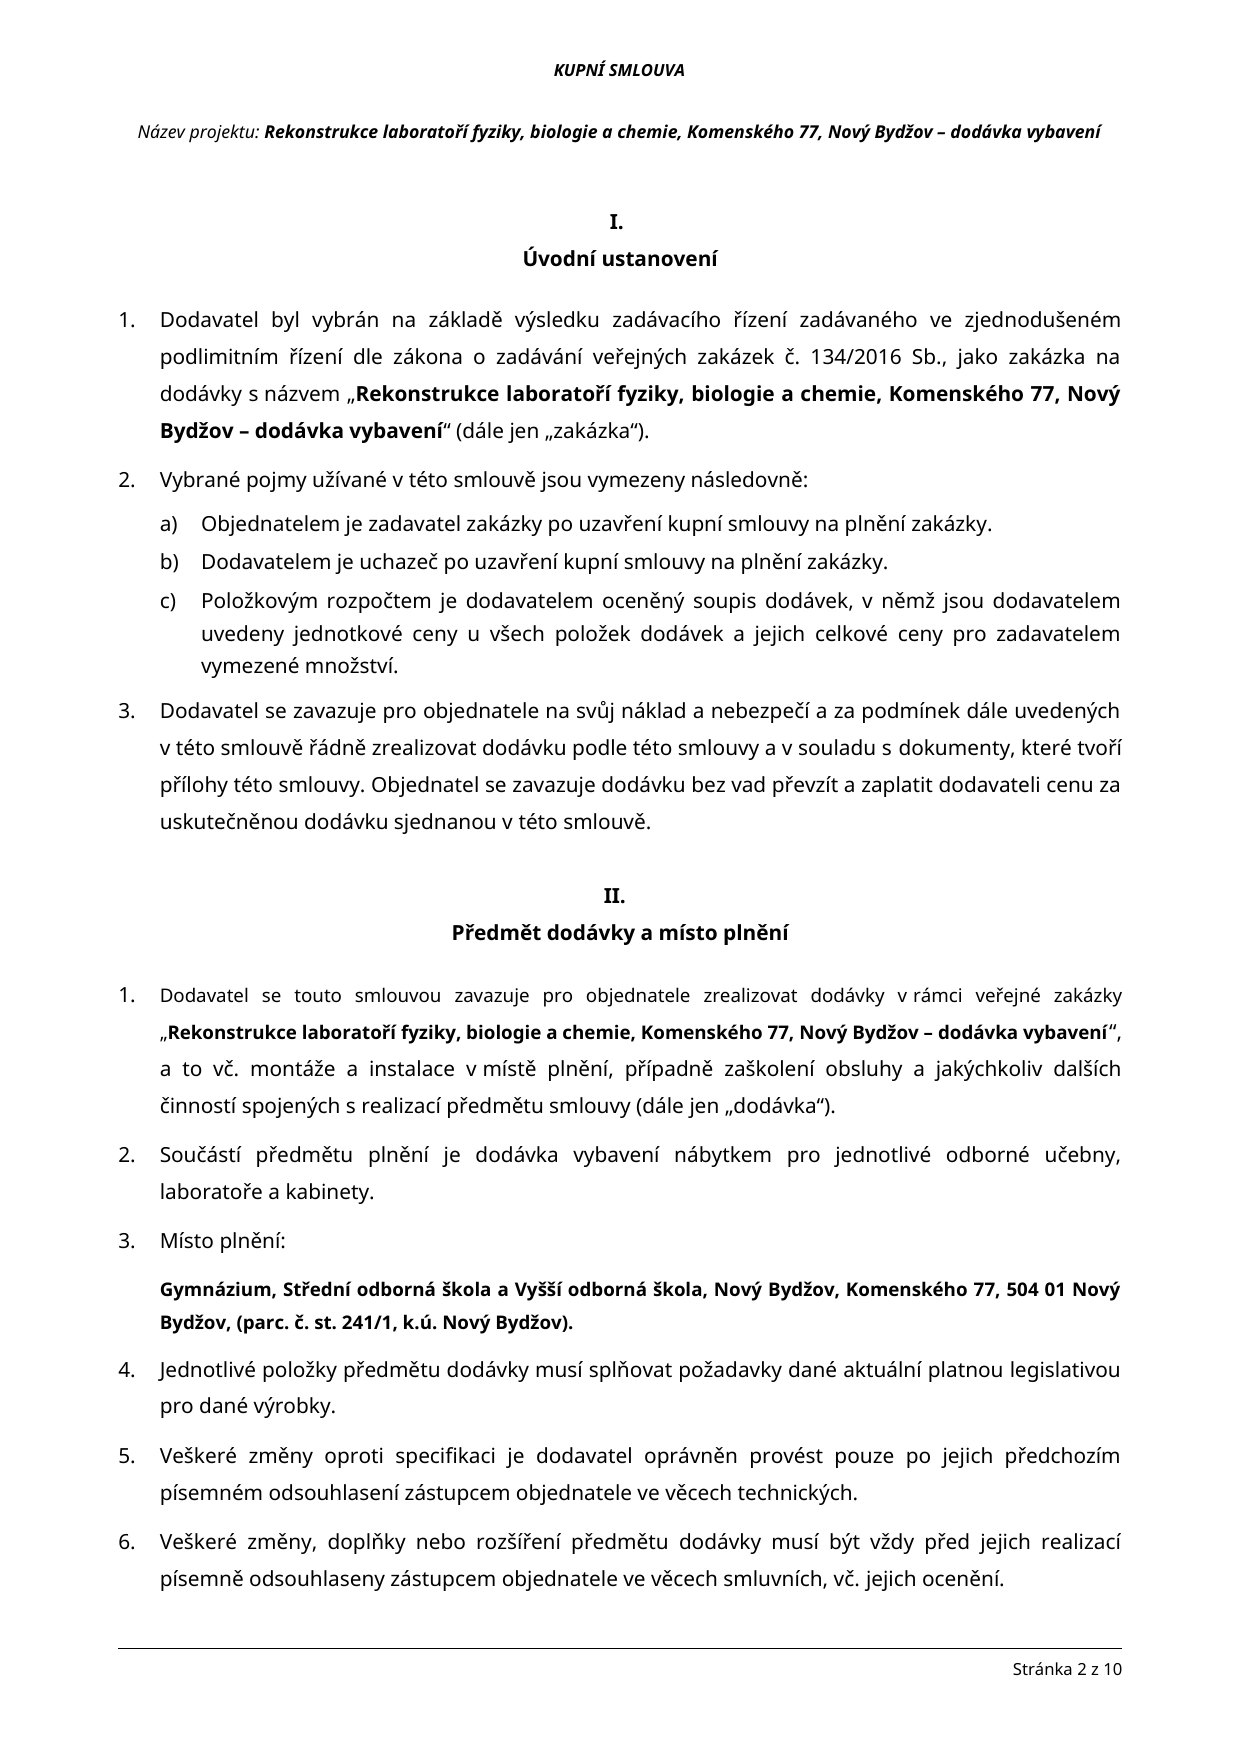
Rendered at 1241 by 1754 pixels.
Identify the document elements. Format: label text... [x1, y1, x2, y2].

text Místo plnění: [118, 1227, 1122, 1255]
text Položkovým rozpočtem je dodavatelem oceněný soupis dodávek, v němž jsou dodavatelem uvedeny jednotkové ceny u všech položek dodávek a jejich celkové ceny pro zadavatelem vymezené množství. [159, 586, 1122, 680]
text Dodavatel se touto smlouvou zavazuje pro objednatele zrealizovat dodávky v rámci veřejné zakázky „Rekonstrukce laboratoří fyziky, biologie a chemie, Komenského 77, Nový Bydžov – dodávka vybavení“, a to vč. montáže a instalace v místě plnění, případně zaškolení obsluhy a jakýchkoliv dalších činností spojených s realizací předmětu smlouvy (dále jen „dodávka“). [118, 980, 1122, 1119]
text Jednotlivé položky předmětu dodávky musí splňovat požadavky dané aktuální platnou legislativou pro dané výrobky. [118, 1355, 1122, 1420]
text Vybrané pojmy užívané v této smlouvě jsou vymezeny následovně: [118, 466, 1122, 494]
text Objednatelem je zadavatel zakázky po uzavření kupní smlouvy na plnění zakázky. [159, 509, 1122, 537]
text Předmět dodávky a místo plnění [118, 918, 1122, 947]
text Veškeré změny, doplňky nebo rozšíření předmětu dodávky musí být vždy před jejich realizací písemně odsouhlaseny zástupcem objednatele ve věcech smluvních, vč. jejich ocenění. [118, 1527, 1122, 1593]
text Úvodní ustanovení [118, 244, 1122, 272]
list Gymnázium, Střední odborná škola a Vyšší odborná škola, Nový Bydžov, Komenského 77, 504 01 Nový Bydžov, (parc. č. st. 241/1, k.ú. Nový Bydžov). [159, 1276, 1122, 1335]
text Veškeré změny oproti specifikaci je dodavatel oprávněn provést pouze po jejich předchozím písemném odsouhlasení zástupcem objednatele ve věcech technických. [118, 1441, 1122, 1506]
text Dodavatelem je uchazeč po uzavření kupní smlouvy na plnění zakázky. [159, 547, 1122, 576]
text Dodavatel byl vybrán na základě výsledku zadávacího řízení zadávaného ve zjednodušeném podlimitním řízení dle zákona o zadávání veřejných zakázek č. 134/2016 Sb., jako zakázka na dodávky s názvem „Rekonstrukce laboratoří fyziky, biologie a chemie, Komenského 77, Nový Bydžov – dodávka vybavení“ (dále jen „zakázka“). [118, 306, 1122, 444]
text Dodavatel se zavazuje pro objednatele na svůj náklad a nebezpečí a za podmínek dále uvedených v této smlouvě řádně zrealizovat dodávku podle této smlouvy a v souladu s dokumenty, které tvoří přílohy této smlouvy. Objednatel se zavazuje dodávku bez vad převzít a zaplatit dodavateli cenu za uskutečněnou dodávku sjednanou v této smlouvě. [118, 697, 1122, 836]
text Součástí předmětu plnění je dodávka vybavení nábytkem pro jednotlivé odborné učebny, laboratoře a kabinety. [118, 1140, 1122, 1206]
